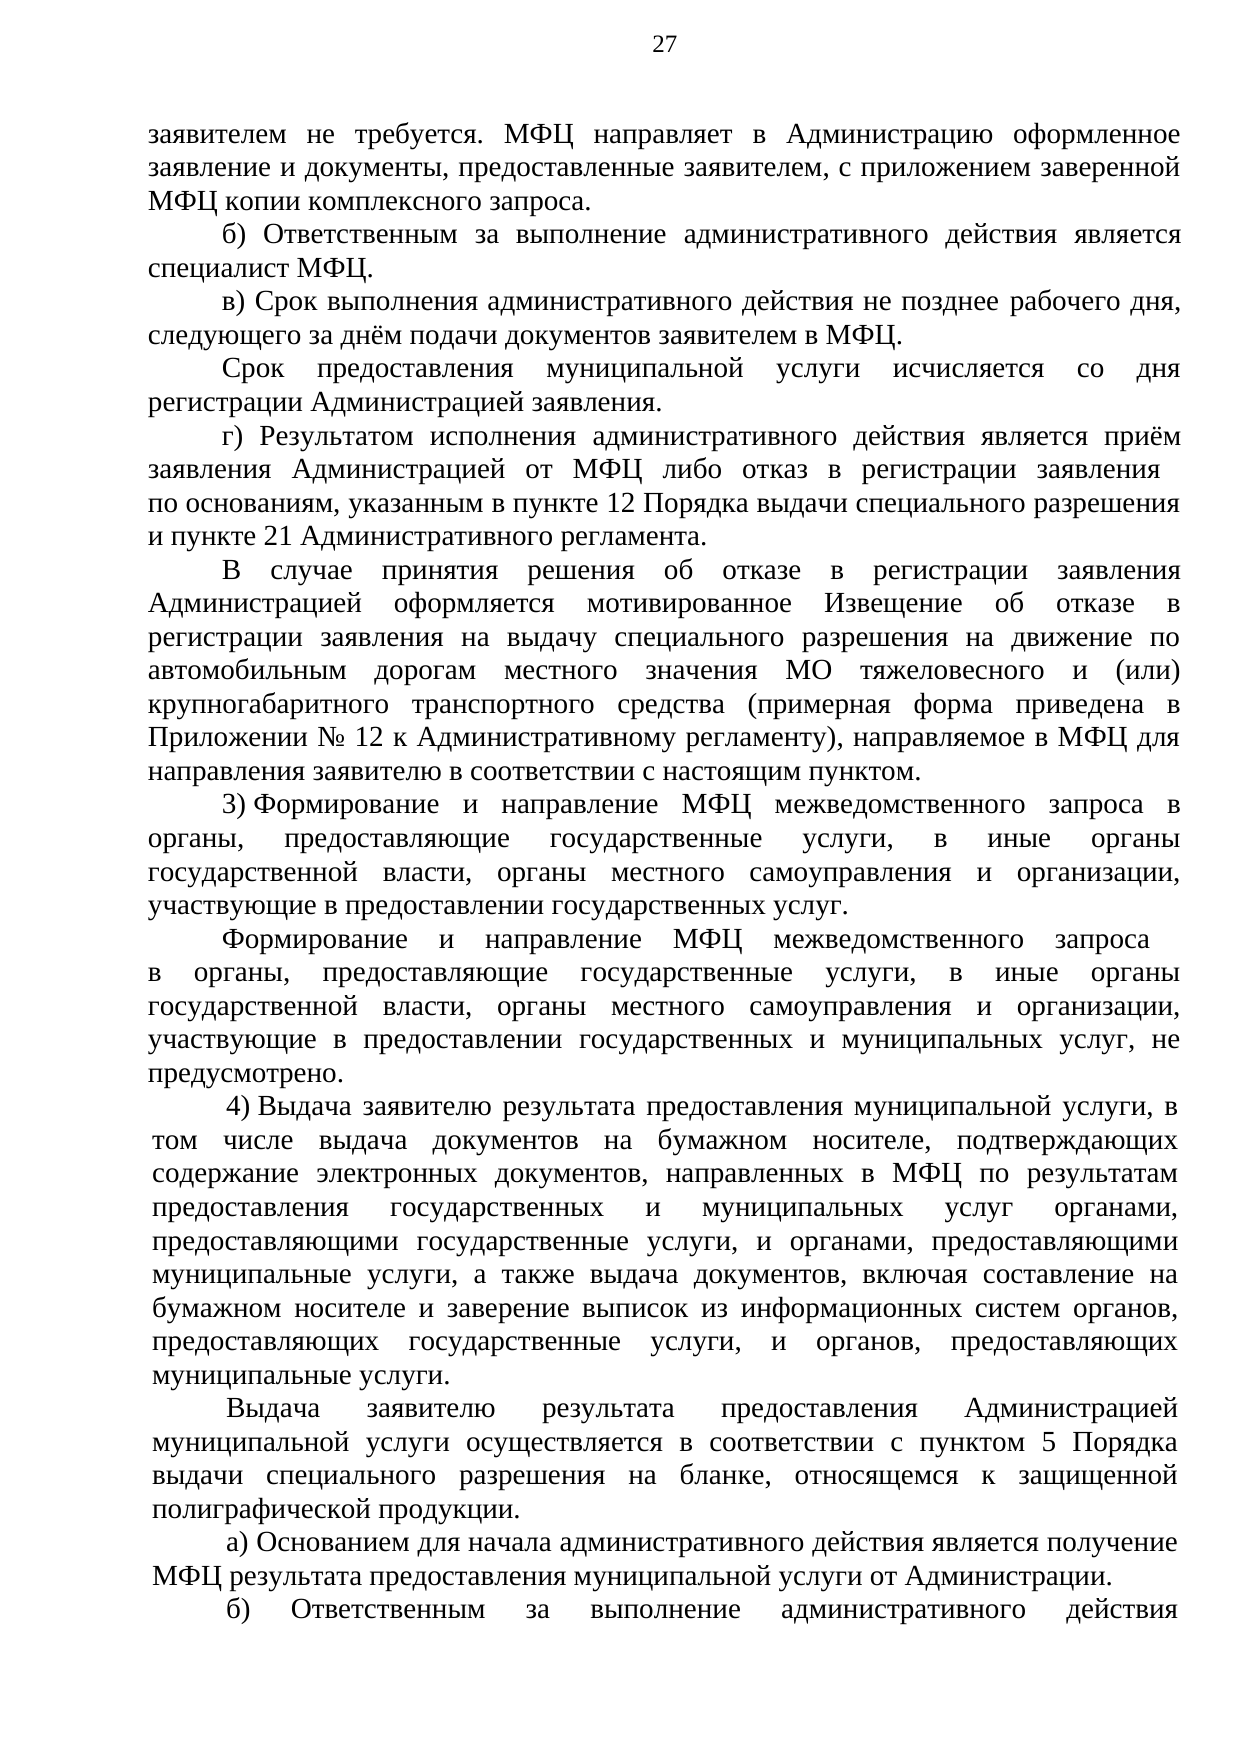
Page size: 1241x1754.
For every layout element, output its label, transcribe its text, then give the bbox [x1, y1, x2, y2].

text б) Ответственным за выполнение административного действия является специалист МФЦ. [148, 216, 1181, 283]
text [152, 1592, 1179, 1625]
text В случае принятия решения об отказе в регистрации заявления Администрацией оформляется мотивированное Извещение об отказе в регистрации заявления на выдачу специального разрешения на движение по автомобильным дорогам местного значения МО тяжеловесного и (или) крупногабаритного транспортного средства (примерная форма приведена в Приложении № 12 к Административному регламенту), направляемое в МФЦ для направления заявителю в соответствии с настоящим пунктом. [148, 552, 1181, 787]
text г) Результатом исполнения административного действия является приём заявления Администрацией от МФЦ либо отказ в регистрации заявления по основаниям, указанным в пункте 12 Порядка выдачи специального разрешения и пункте 21 Административного регламента. [148, 418, 1181, 552]
text а) Основанием для начала административного действия является получение МФЦ результата предоставления муниципальной услуги от Администрации. [152, 1524, 1179, 1592]
text Формирование и направление МФЦ межведомственного запроса в органы, предоставляющие государственные услуги, в иные органы государственной власти, органы местного самоуправления и организации, участвующие в предоставлении государственных и муниципальных услуг, не предусмотрено. [148, 921, 1181, 1088]
text Выдача заявителю результата предоставления Администрацией муниципальной услуги осуществляется в соответствии с пунктом 5 Порядка выдачи специального разрешения на бланке, относящемся к защищенной полиграфической продукции. [152, 1390, 1179, 1524]
text 3) Формирование и направление МФЦ межведомственного запроса в органы, предоставляющие государственные услуги, в иные органы государственной власти, органы местного самоуправления и организации, участвующие в предоставлении государственных услуг. [148, 787, 1181, 921]
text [148, 116, 1182, 216]
text Срок предоставления муниципальной услуги исчисляется со дня регистрации Администрацией заявления. [148, 351, 1181, 418]
text в) Срок выполнения административного действия не позднее рабочего дня, следующего за днём подачи документов заявителем в МФЦ. [148, 283, 1181, 351]
text 4) Выдача заявителю результата предоставления муниципальной услуги, в том числе выдача документов на бумажном носителе, подтверждающих содержание электронных документов, направленных в МФЦ по результатам предоставления государственных и муниципальных услуг органами, предоставляющими государственные услуги, и органами, предоставляющими муниципальные услуги, а также выдача документов, включая составление на бумажном носителе и заверение выписок из информационных систем органов, предоставляющих государственные услуги, и органов, предоставляющих муниципальные услуги. [152, 1088, 1179, 1390]
